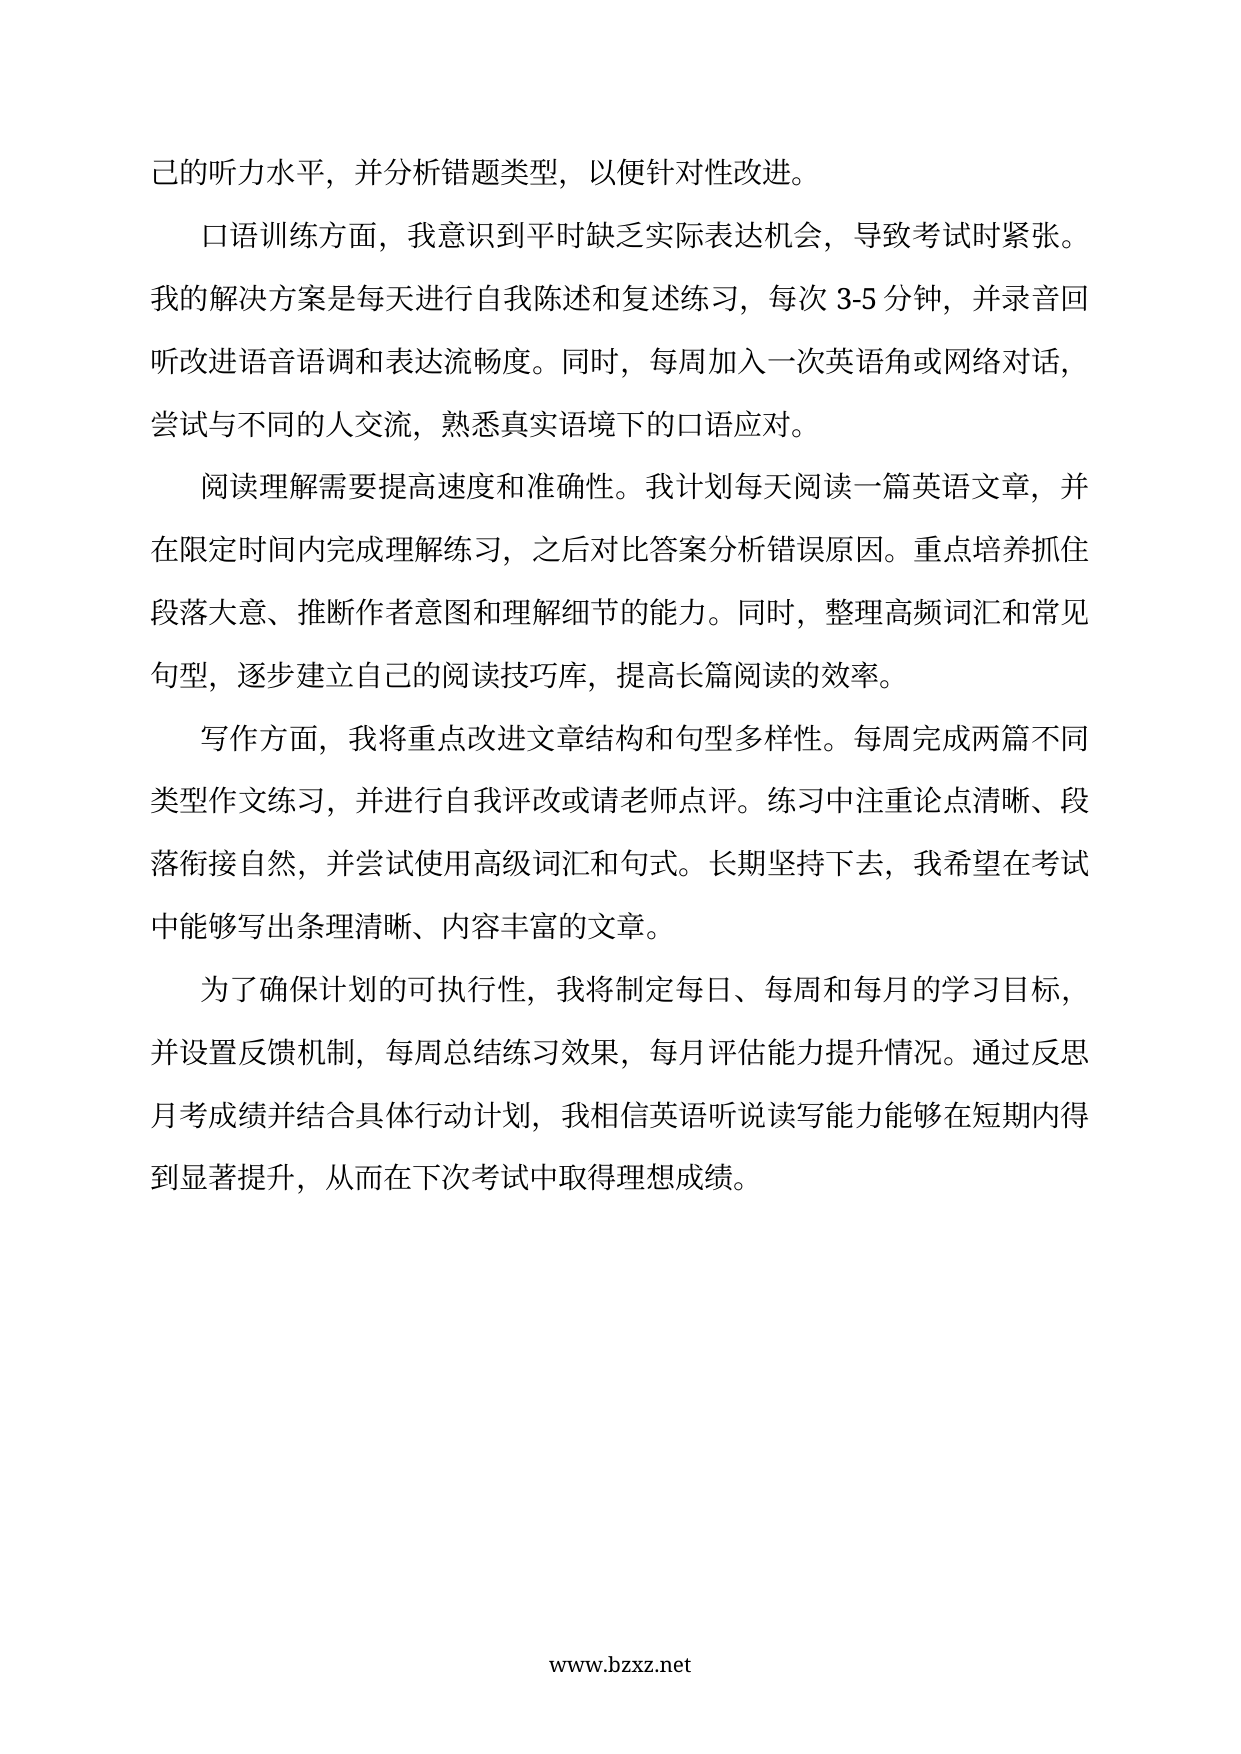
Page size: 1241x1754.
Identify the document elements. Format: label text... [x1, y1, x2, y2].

text 阅读理解需要提高速度和准确性。我计划每天阅读一篇英语文章，并在限定时间内完成理解练习，之后对比答案分析错误原因。重点培养抓住段落大意、推断作者意图和理解细节的能力。同时，整理高频词汇和常见句型，逐步建立自己的阅读技巧库，提高长篇阅读的效率。 [150, 464, 1090, 694]
text 写作方面，我将重点改进文章结构和句型多样性。每周完成两篇不同类型作文练习，并进行自我评改或请老师点评。练习中注重论点清晰、段落衔接自然，并尝试使用高级词汇和句式。长期坚持下去，我希望在考试中能够写出条理清晰、内容丰富的文章。 [150, 716, 1090, 946]
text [150, 150, 1090, 192]
text 为了确保计划的可执行性，我将制定每日、每周和每月的学习目标，并设置反馈机制，每周总结练习效果，每月评估能力提升情况。通过反思月考成绩并结合具体行动计划，我相信英语听说读写能力能够在短期内得到显著提升，从而在下次考试中取得理想成绩。 [150, 967, 1090, 1197]
text 口语训练方面，我意识到平时缺乏实际表达机会，导致考试时紧张。我的解决方案是每天进行自我陈述和复述练习，每次3-5分钟，并录音回听改进语音语调和表达流畅度。同时，每周加入一次英语角或网络对话，尝试与不同的人交流，熟悉真实语境下的口语应对。 [150, 213, 1090, 443]
